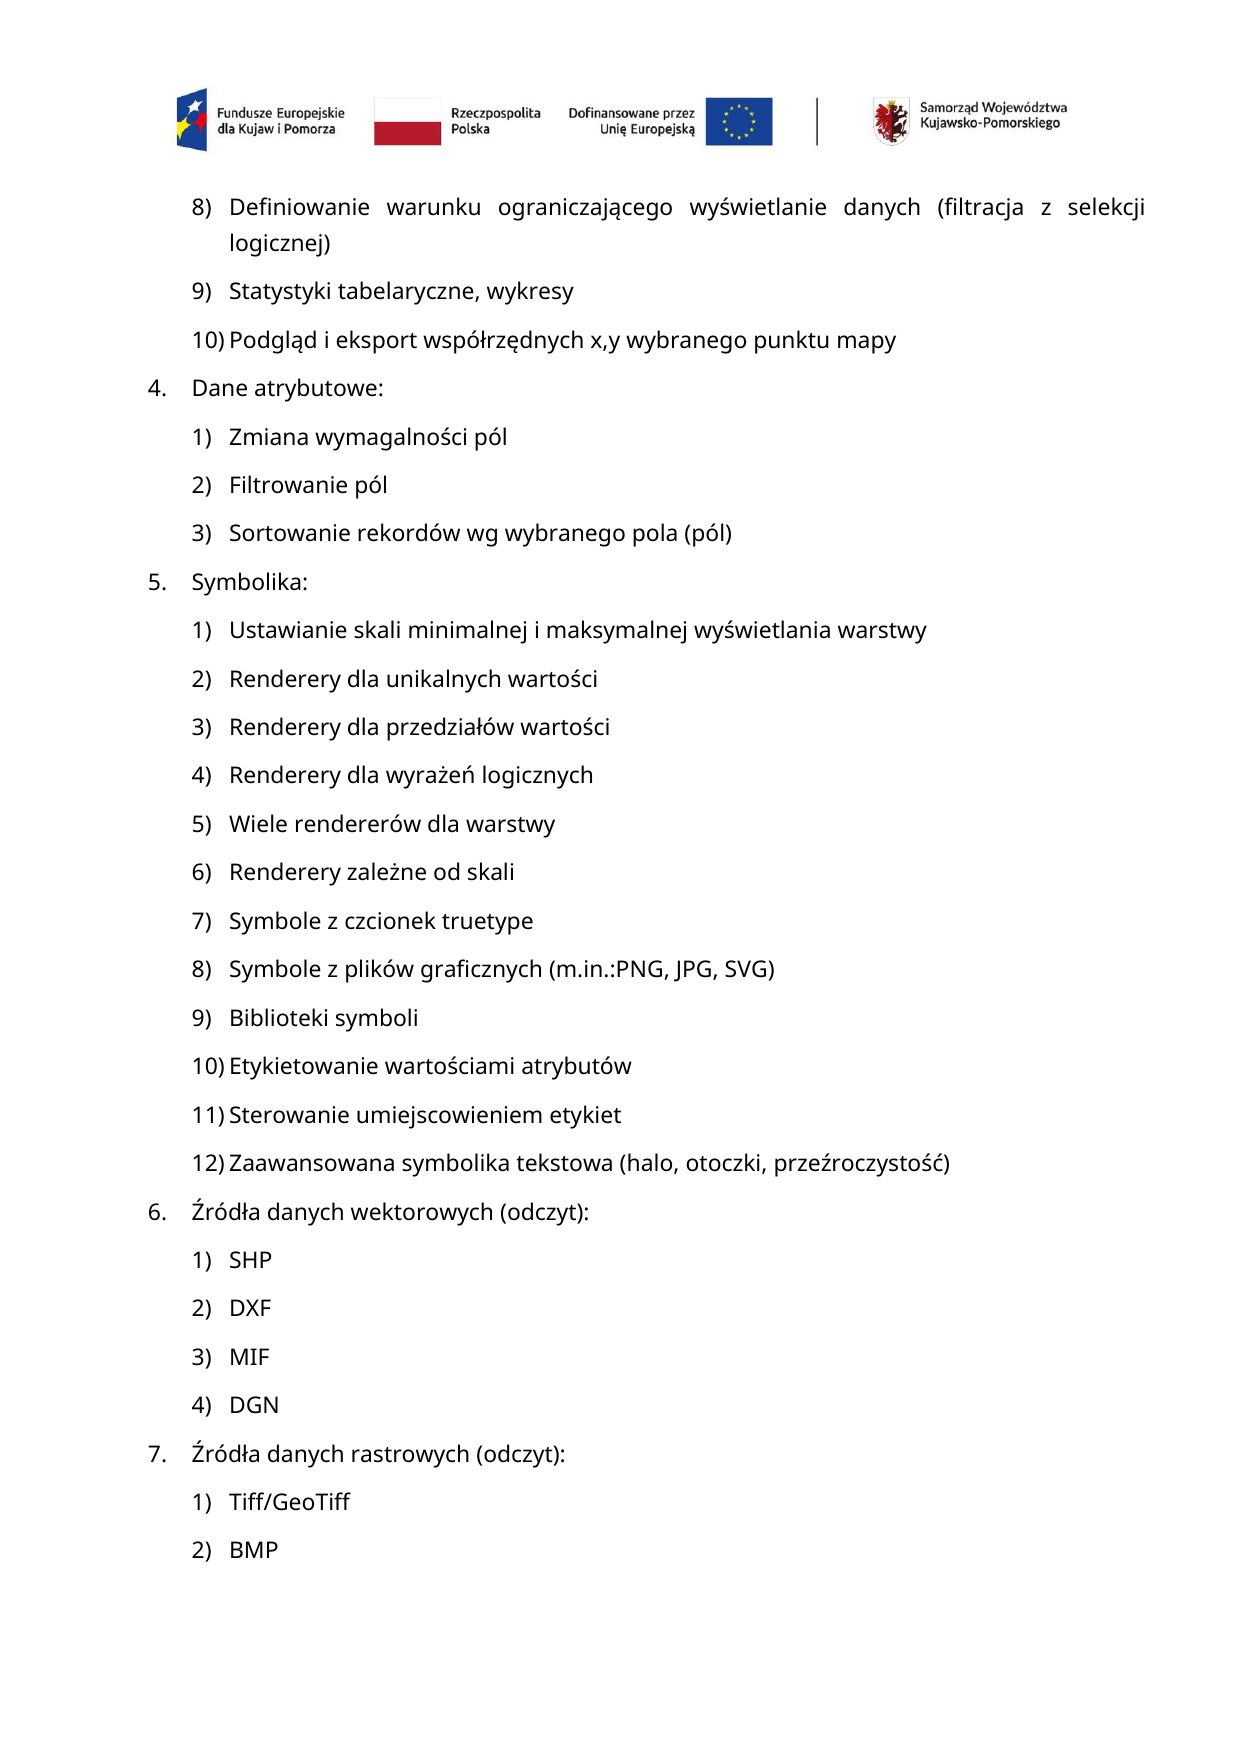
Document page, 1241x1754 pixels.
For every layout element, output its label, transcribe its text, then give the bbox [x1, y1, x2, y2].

list Dane atrybutowe: [148, 372, 1146, 403]
list Źródła danych wektorowych (odczyt): [148, 1195, 1146, 1227]
list Sterowanie umiejscowieniem etykiet [191, 1098, 1146, 1130]
list Renderery dla unikalnych wartości [191, 663, 1146, 694]
list Podgląd i eksport współrzędnych x,y wybranego punktu mapy [191, 323, 1146, 355]
list Symbole z czcionek truetype [191, 905, 1146, 936]
list Renderery dla wyrażeń logicznych [191, 759, 1146, 791]
list Zaawansowana symbolika tekstowa (halo, otoczki, przeźroczystość) [191, 1147, 1146, 1178]
list Wiele rendererów dla warstwy [191, 808, 1146, 839]
list Renderery dla przedziałów wartości [191, 711, 1146, 742]
list SHP [191, 1244, 1146, 1275]
list Definiowanie warunku ograniczającego wyświetlanie danych (filtracja z selekcji logicznej) [191, 191, 1146, 258]
list Statystyki tabelaryczne, wykresy [191, 275, 1146, 306]
list DXF [191, 1292, 1146, 1323]
list Renderery zależne od skali [191, 856, 1146, 888]
list Symbolika: [148, 566, 1146, 597]
list Etykietowanie wartościami atrybutów [191, 1050, 1146, 1081]
list Sortowanie rekordów wg wybranego pola (pól) [191, 517, 1146, 548]
list Zmiana wymagalności pól [191, 420, 1146, 452]
list Symbole z plików graficznych (m.in.:PNG, JPG, SVG) [191, 953, 1146, 984]
list MIF [191, 1341, 1146, 1372]
list Biblioteki symboli [191, 1002, 1146, 1033]
list DGN [191, 1389, 1146, 1420]
list Tiff/GeoTiff [191, 1486, 1146, 1517]
list Źródła danych rastrowych (odczyt): [148, 1438, 1146, 1469]
list BMP [191, 1534, 1146, 1566]
list Ustawianie skali minimalnej i maksymalnej wyświetlania warstwy [191, 614, 1146, 645]
list Filtrowanie pól [191, 469, 1146, 500]
